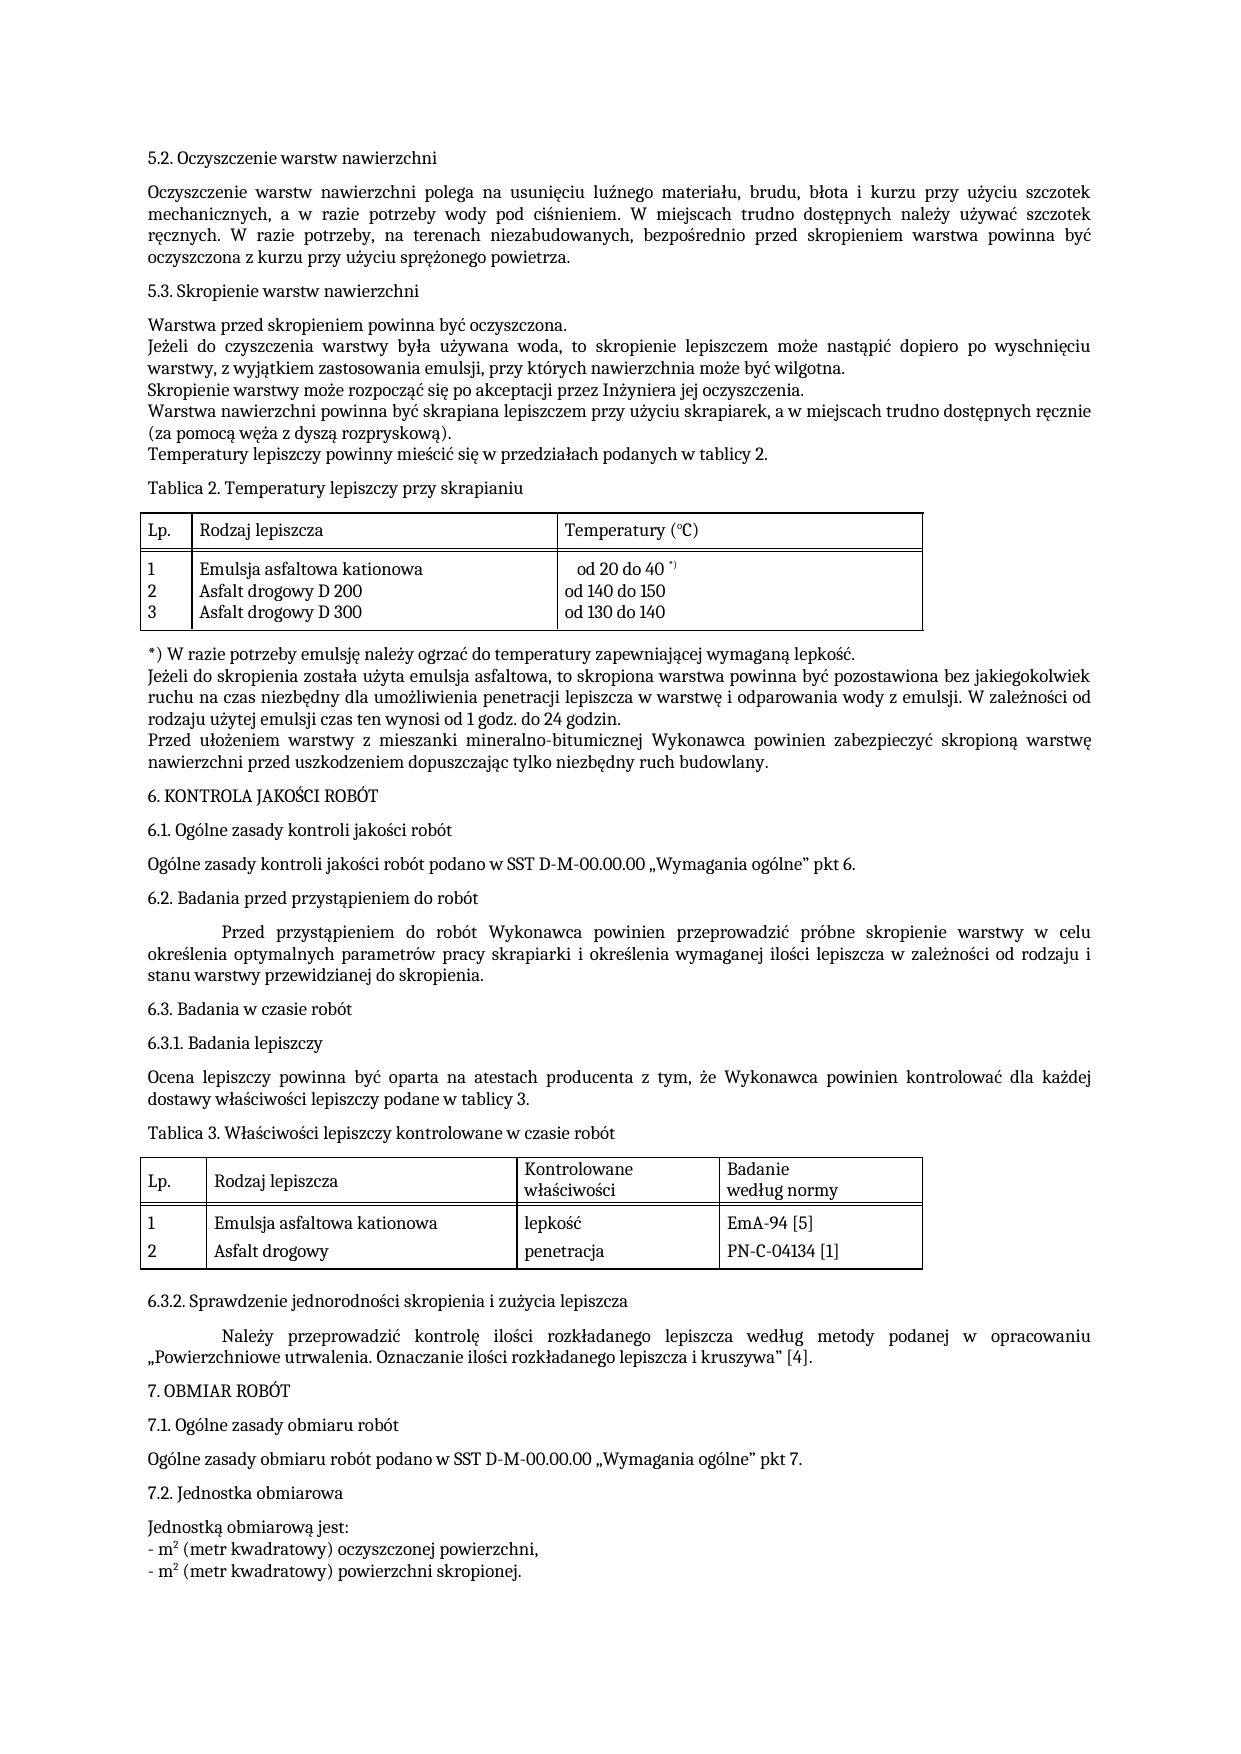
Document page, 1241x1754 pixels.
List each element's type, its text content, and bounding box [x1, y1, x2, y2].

text 5.3. Skropienie warstw nawierzchni [148, 280, 1093, 302]
text Przed ułożeniem warstwy z mieszanki mineralno-bitumicznej Wykonawca powinien zabezpieczyć skropioną warstwę nawierzchni przed uszkodzeniem dopuszczając tylko niezbędny ruch budowlany. [148, 730, 1093, 773]
text 7.2. Jednostka obmiarowa [148, 1483, 1093, 1504]
text Tablica 3. Właściwości lepiszczy kontrolowane w czasie robót [148, 1123, 1093, 1144]
table_cell 1 2 3 [141, 552, 191, 629]
text Ogólne zasady obmiaru robót podano w SST D-M-00.00.00 „Wymagania ogólne” pkt 7. [148, 1449, 1093, 1470]
text - m2 (metr kwadratowy) powierzchni skropionej. [148, 1560, 1093, 1582]
text 6.3.2. Sprawdzenie jednorodności skropienia i zużycia lepiszcza [148, 1291, 1093, 1313]
table_header Lp. [141, 1158, 206, 1201]
text Skropienie warstwy może rozpocząć się po akceptacji przez Inżyniera jej oczyszczenia. [148, 379, 1093, 401]
table_cell lepkość penetracja [518, 1206, 719, 1268]
text Jeżeli do skropienia została użyta emulsja asfaltowa, to skropiona warstwa powinna być pozostawiona bez jakiegokolwiek ruchu na czas niezbędny dla umożliwienia penetracji lepiszcza w warstwę i odparowania wody z emulsji. W zależności od rodzaju użytej emulsji czas ten wynosi od 1 godz. do 24 godzin. [148, 665, 1093, 730]
text 6.1. Ogólne zasady kontroli jakości robót [148, 819, 1093, 841]
text Warstwa nawierzchni powinna być skrapiana lepiszczem przy użyciu skrapiarek, a w miejscach trudno dostępnych ręcznie (za pomocą węża z dyszą rozpryskową). [148, 401, 1093, 444]
table_cell od 20 do 40 *) od 140 do 150 od 130 do 140 [558, 552, 922, 629]
table_cell EmA-94 [5] PN-C-04134 [1] [720, 1206, 922, 1268]
table_header Lp. [141, 514, 191, 548]
text Należy przeprowadzić kontrolę ilości rozkładanego lepiszcza według metody podanej w opracowaniu „Powierzchniowe utrwalenia. Oznaczanie ilości rozkładanego lepiszcza i kruszywa” [4]. [148, 1325, 1093, 1368]
text Jednostką obmiarową jest: [148, 1517, 1093, 1538]
text *) W razie potrzeby emulsję należy ogrzać do temperatury zapewniającej wymaganą lepkość. [148, 643, 1093, 665]
text Tablica 2. Temperatury lepiszczy przy skrapianiu [148, 478, 1093, 499]
text 6.3.1. Badania lepiszczy [148, 1033, 1093, 1054]
text 6.2. Badania przed przystąpieniem do robót [148, 888, 1093, 909]
table_cell Emulsja asfaltowa kationowa Asfalt drogowy [207, 1206, 516, 1268]
table_header Temperatury (oC) [558, 514, 922, 548]
text 7.1. Ogólne zasady obmiaru robót [148, 1415, 1093, 1436]
text Oczyszczenie warstw nawierzchni polega na usunięciu luźnego materiału, brudu, błota i kurzu przy użyciu szczotek mechanicznych, a w razie potrzeby wody pod ciśnieniem. W miejscach trudno dostępnych należy używać szczotek ręcznych. W razie potrzeby, na terenach niezabudowanych, bezpośrednio przed skropieniem warstwa powinna być oczyszczona z kurzu przy użyciu sprężonego powietrza. [148, 182, 1093, 268]
table_header Rodzaj lepiszcza [207, 1158, 516, 1201]
text Przed przystąpieniem do robót Wykonawca powinien przeprowadzić próbne skropienie warstwy w celu określenia optymalnych parametrów pracy skrapiarki i określenia wymaganej ilości lepiszcza w zależności od rodzaju i stanu warstwy przewidzianej do skropienia. [148, 922, 1093, 986]
text 6. kontrola jakości robót [148, 785, 1093, 807]
table_header Kontrolowane właściwości [518, 1158, 719, 1201]
text Jeżeli do czyszczenia warstwy była używana woda, to skropienie lepiszczem może nastąpić dopiero po wyschnięciu warstwy, z wyjątkiem zastosowania emulsji, przy których nawierzchnia może być wilgotna. [148, 336, 1093, 379]
text 6.3. Badania w czasie robót [148, 999, 1093, 1020]
text Ogólne zasady kontroli jakości robót podano w SST D-M-00.00.00 „Wymagania ogólne” pkt 6. [148, 853, 1093, 875]
text Temperatury lepiszczy powinny mieścić się w przedziałach podanych w tablicy 2. [148, 444, 1093, 465]
text Warstwa przed skropieniem powinna być oczyszczona. [148, 314, 1093, 336]
table_header Badanie według normy [720, 1158, 922, 1201]
text 5.2. Oczyszczenie warstw nawierzchni [148, 148, 1093, 169]
text 7. obmiar robót [148, 1381, 1093, 1402]
text Ocena lepiszczy powinna być oparta na atestach producenta z tym, że Wykonawca powinien kontrolować dla każdej dostawy właściwości lepiszczy podane w tablicy 3. [148, 1067, 1093, 1110]
table_cell Emulsja asfaltowa kationowa Asfalt drogowy D 200 Asfalt drogowy D 300 [193, 552, 557, 629]
text - m2 (metr kwadratowy) oczyszczonej powierzchni, [148, 1538, 1093, 1560]
table_cell 1 2 [141, 1206, 206, 1268]
table_header Rodzaj lepiszcza [193, 514, 557, 548]
